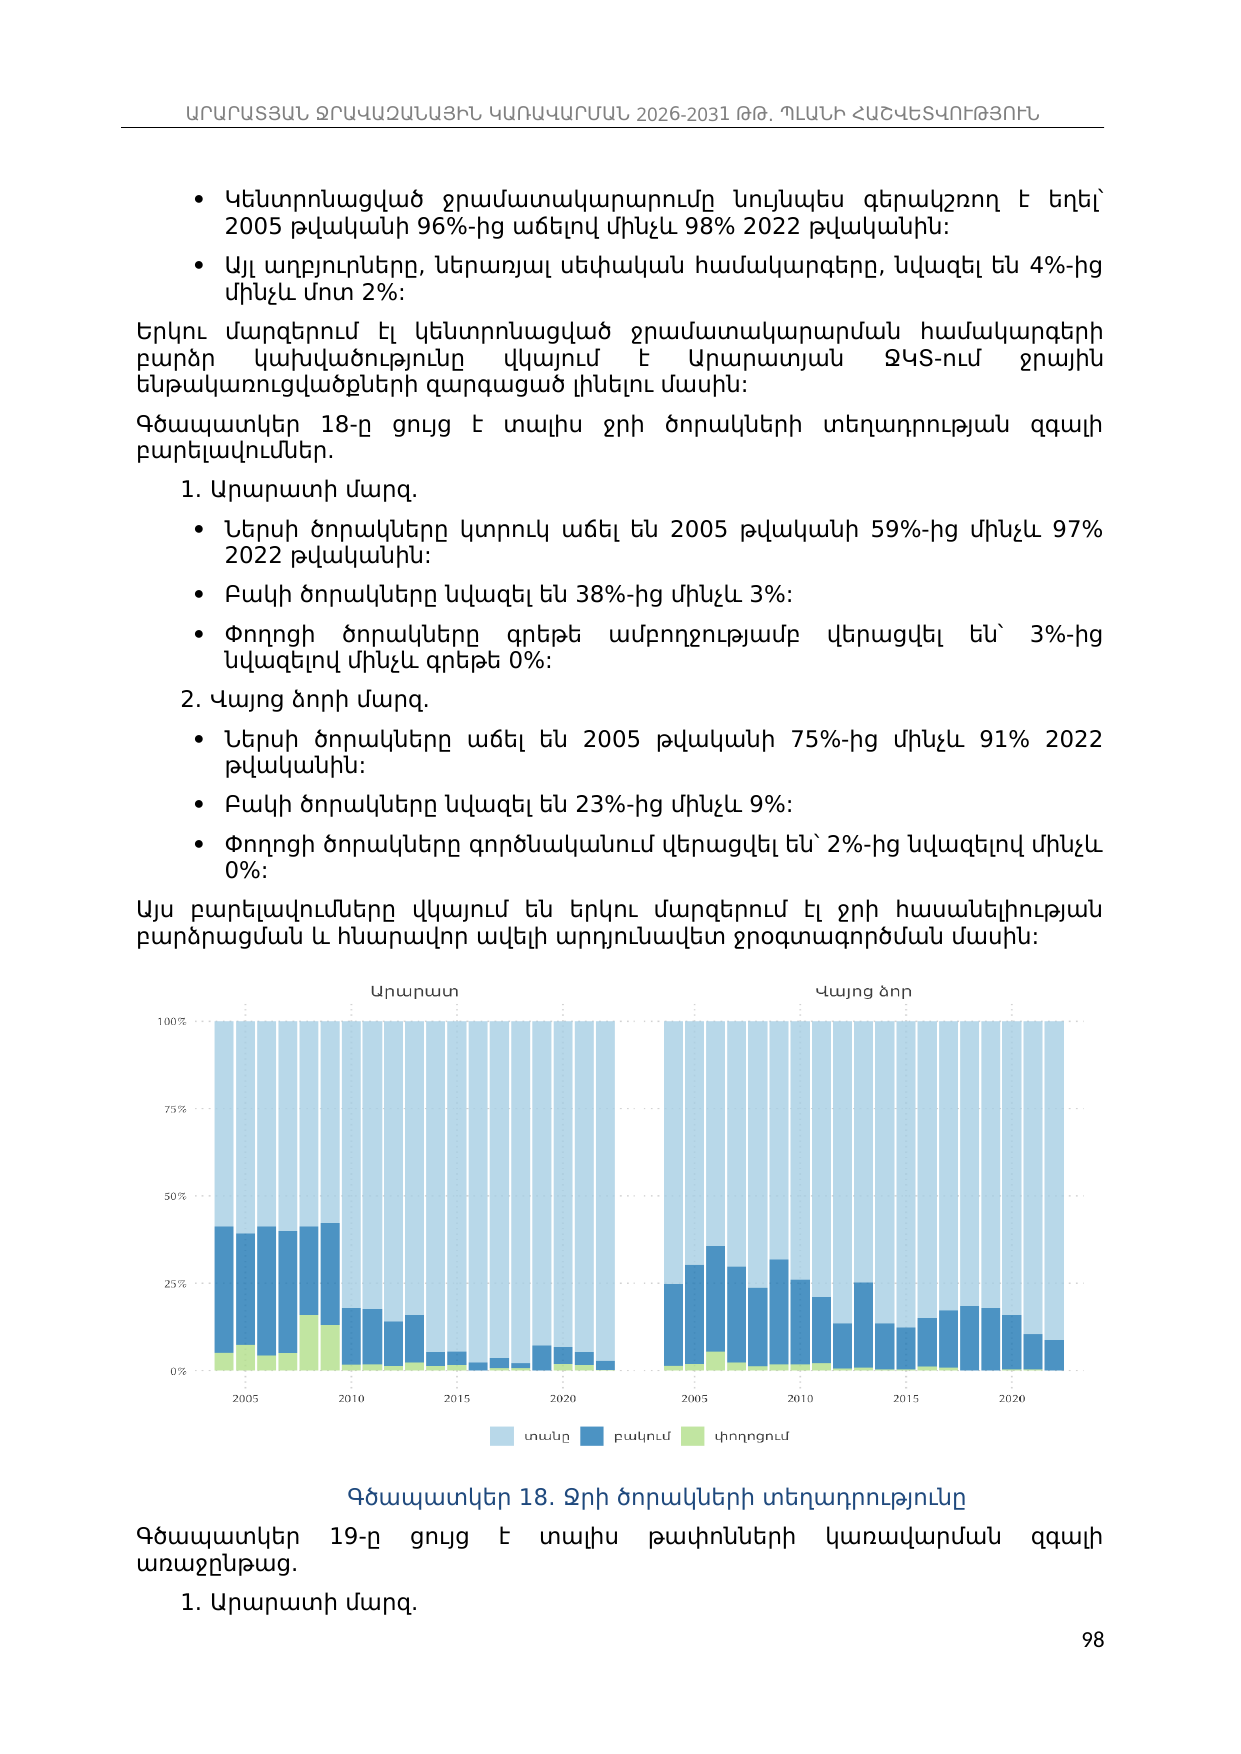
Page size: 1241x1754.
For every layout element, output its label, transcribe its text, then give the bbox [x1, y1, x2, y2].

list Կենտրոնացված ջրամատակարարումը նույնպես գերակշռող է եղել՝ 2005 թվականի 96%-ից աճելով մինչև 98% 2022 թվականին: [195, 187, 1104, 240]
text Գծապատկեր 18․ Ջրի ծորակների տեղադրությունը [136, 1482, 1104, 1511]
list Փողոցի ծորակները գործնականում վերացվել են՝ 2%-ից նվազելով մինչև 0%: [195, 831, 1104, 884]
list Վայոց ձորի մարզ. [180, 687, 1104, 713]
list Փողոցի ծորակները գրեթե ամբողջությամբ վերացվել են՝ 3%-ից նվազելով մինչև գրեթե 0%: [195, 621, 1104, 674]
list Արարատի մարզ. [180, 477, 1104, 503]
text Գծապատկեր 18-ը ցույց է տալիս ջրի ծորակների տեղադրության զգալի բարելավումներ. [136, 411, 1104, 464]
list Ներսի ծորակները աճել են 2005 թվականի 75%-ից մինչև 91% 2022 թվականին: [195, 726, 1104, 779]
text Այս բարելավումները վկայում են երկու մարզերում էլ ջրի հասանելիության բարձրացման և հնարավոր ավելի արդյունավետ ջրօգտագործման մասին: [136, 897, 1104, 950]
text Գծապատկեր 19-ը ցույց է տալիս թափոնների կառավարման զգալի առաջընթաց. [136, 1523, 1104, 1576]
picture [135, 962, 1105, 1470]
list Այլ աղբյուրները, ներառյալ սեփական համակարգերը, նվազել են 4%-ից մինչև մոտ 2%: [195, 252, 1104, 306]
list Բակի ծորակները նվազել են 38%-ից մինչև 3%: [195, 582, 1104, 608]
list Արարատի մարզ. [180, 1589, 1104, 1616]
text Երկու մարզերում էլ կենտրոնացված ջրամատակարարման համակարգերի բարձր կախվածությունը վկայում է Արարատյան ՋԿՏ-ում ջրային ենթակառուցվածքների զարգացած լինելու մասին: [136, 318, 1104, 398]
list Ներսի ծորակները կտրուկ աճել են 2005 թվականի 59%-ից մինչև 97% 2022 թվականին: [195, 516, 1104, 569]
list Բակի ծորակները նվազել են 23%-ից մինչև 9%: [195, 792, 1104, 818]
